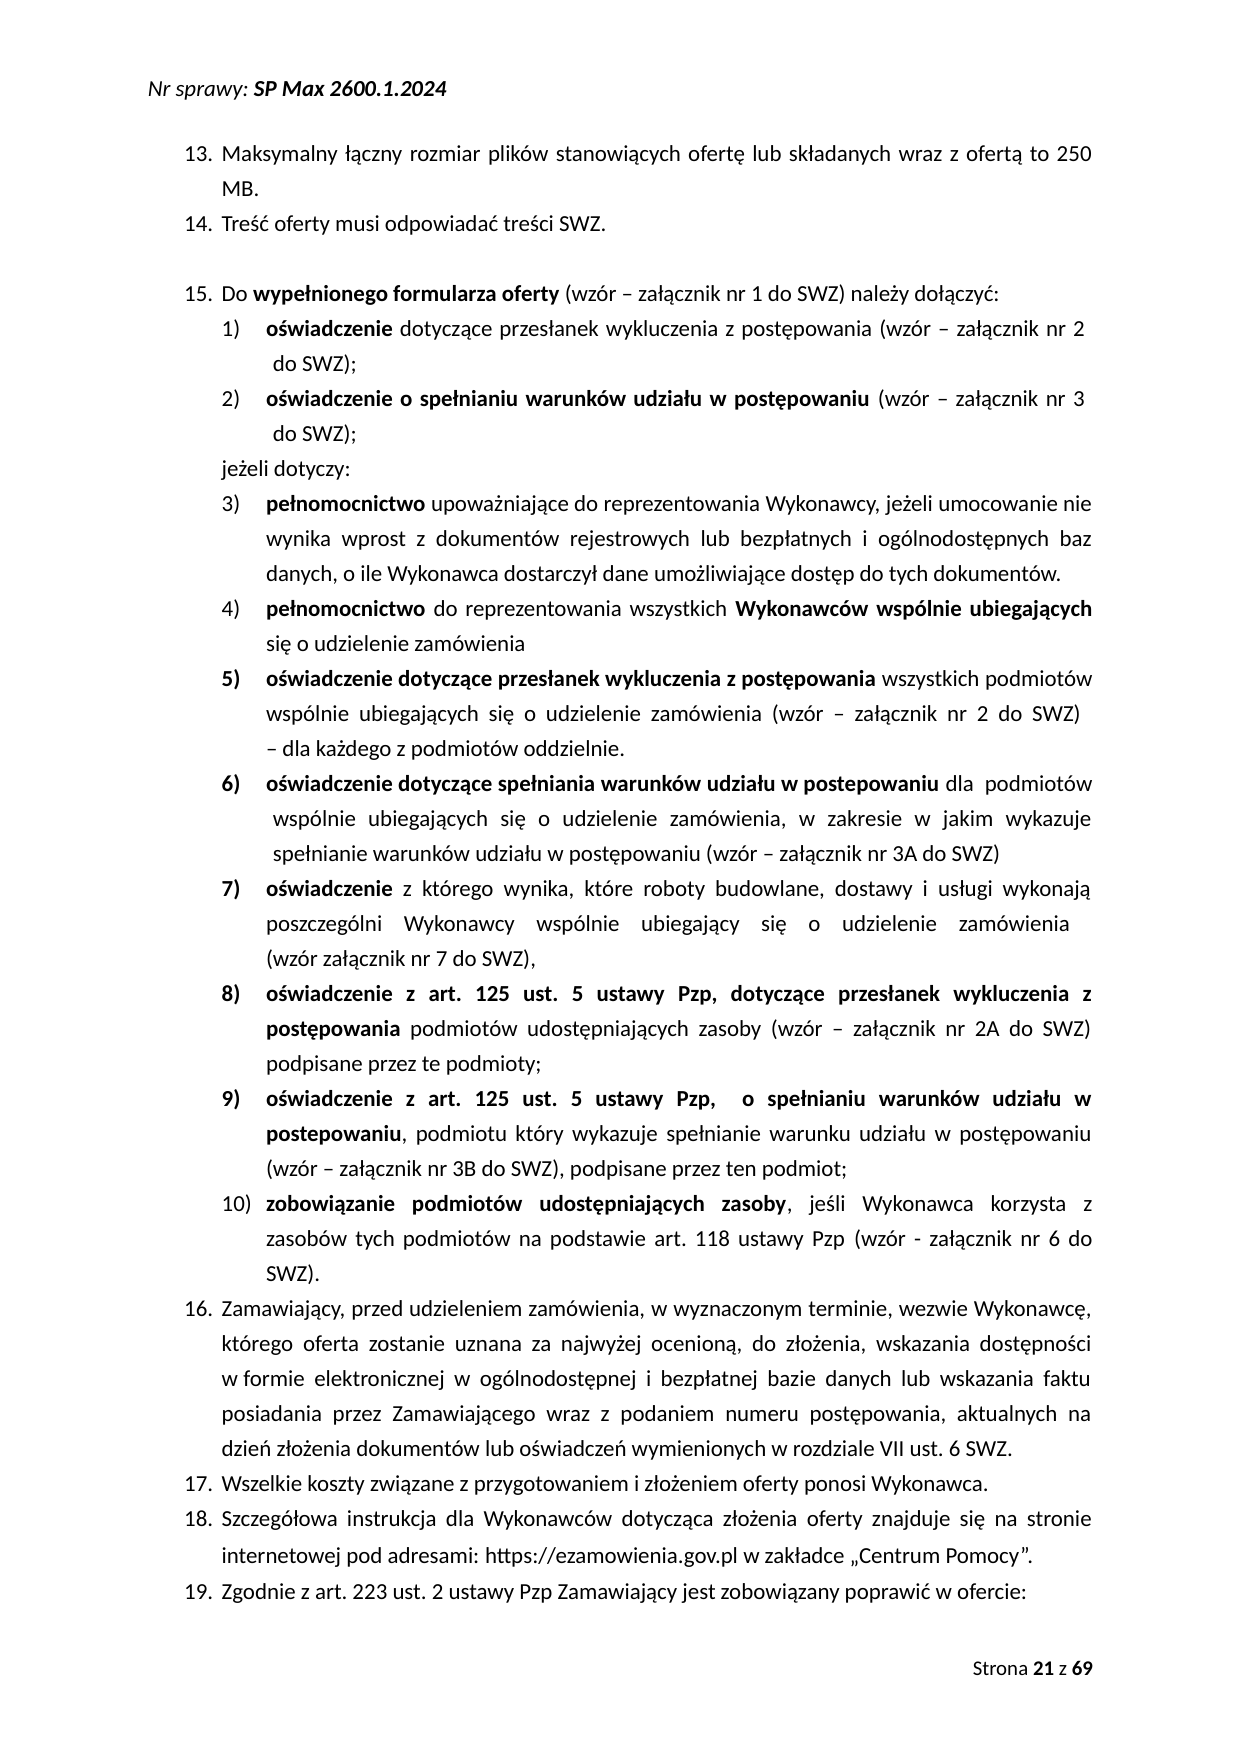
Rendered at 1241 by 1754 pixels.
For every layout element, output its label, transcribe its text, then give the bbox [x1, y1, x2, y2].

list Treść oferty musi odpowiadać treści SWZ. [184, 209, 1093, 237]
list oświadczenie z którego wynika, które roboty budowlane, dostawy i usługi wykonają poszczególni Wykonawcy wspólnie ubiegający się o udzielenie zamówienia (wzór załącznik nr 7 do SWZ), [221, 874, 1093, 972]
list oświadczenie o spełnianiu warunków udziału w postępowaniu (wzór – załącznik nr 3 do SWZ); [221, 384, 1093, 447]
list pełnomocnictwo upoważniające do reprezentowania Wykonawcy, jeżeli umocowanie nie wynika wprost z dokumentów rejestrowych lub bezpłatnych i ogólnodostępnych baz danych, o ile Wykonawca dostarczył dane umożliwiające dostęp do tych dokumentów. [221, 489, 1093, 587]
list oświadczenie z art. 125 ust. 5 ustawy Pzp, dotyczące przesłanek wykluczenia z postępowania podmiotów udostępniających zasoby (wzór – załącznik nr 2A do SWZ) podpisane przez te podmioty; [221, 979, 1093, 1077]
list Do wypełnionego formularza oferty (wzór – załącznik nr 1 do SWZ) należy dołączyć: [184, 279, 1093, 307]
list Zgodnie z art. 223 ust. 2 ustawy Pzp Zamawiający jest zobowiązany poprawić w ofercie: [184, 1577, 1093, 1606]
list oświadczenie z art. 125 ust. 5 ustawy Pzp, o spełnianiu warunków udziału w postepowaniu, podmiotu który wykazuje spełnianie warunku udziału w postępowaniu (wzór – załącznik nr 3B do SWZ), podpisane przez ten podmiot; [221, 1084, 1093, 1182]
list Szczegółowa instrukcja dla Wykonawców dotycząca złożenia oferty znajduje się na stronie internetowej pod adresami: https://ezamowienia.gov.pl w zakładce „Centrum Pomocy”. [184, 1504, 1093, 1570]
list pełnomocnictwo do reprezentowania wszystkich Wykonawców wspólnie ubiegających się o udzielenie zamówienia [221, 594, 1093, 657]
list zobowiązanie podmiotów udostępniających zasoby, jeśli Wykonawca korzysta z zasobów tych podmiotów na podstawie art. 118 ustawy Pzp (wzór - załącznik nr 6 do SWZ). [221, 1189, 1093, 1287]
list oświadczenie dotyczące przesłanek wykluczenia z postępowania wszystkich podmiotów wspólnie ubiegających się o udzielenie zamówienia (wzór – załącznik nr 2 do SWZ) – dla każdego z podmiotów oddzielnie. [221, 664, 1093, 762]
list oświadczenie dotyczące spełniania warunków udziału w postepowaniu dla podmiotów wspólnie ubiegających się o udzielenie zamówienia, w zakresie w jakim wykazuje spełnianie warunków udziału w postępowaniu (wzór – załącznik nr 3A do SWZ) [221, 769, 1093, 867]
list Wszelkie koszty związane z przygotowaniem i złożeniem oferty ponosi Wykonawca. [184, 1469, 1093, 1497]
text jeżeli dotyczy: [221, 454, 1093, 482]
list Zamawiający, przed udzieleniem zamówienia, w wyznaczonym terminie, wezwie Wykonawcę, którego oferta zostanie uznana za najwyżej ocenioną, do złożenia, wskazania dostępności w formie elektronicznej w ogólnodostępnej i bezpłatnej bazie danych lub wskazania faktu posiadania przez Zamawiającego wraz z podaniem numeru postępowania, aktualnych na dzień złożenia dokumentów lub oświadczeń wymienionych w rozdziale VII ust. 6 SWZ. [184, 1294, 1093, 1462]
list Maksymalny łączny rozmiar plików stanowiących ofertę lub składanych wraz z ofertą to 250 MB. [184, 139, 1093, 202]
list oświadczenie dotyczące przesłanek wykluczenia z postępowania (wzór – załącznik nr 2 do SWZ); [221, 314, 1093, 377]
